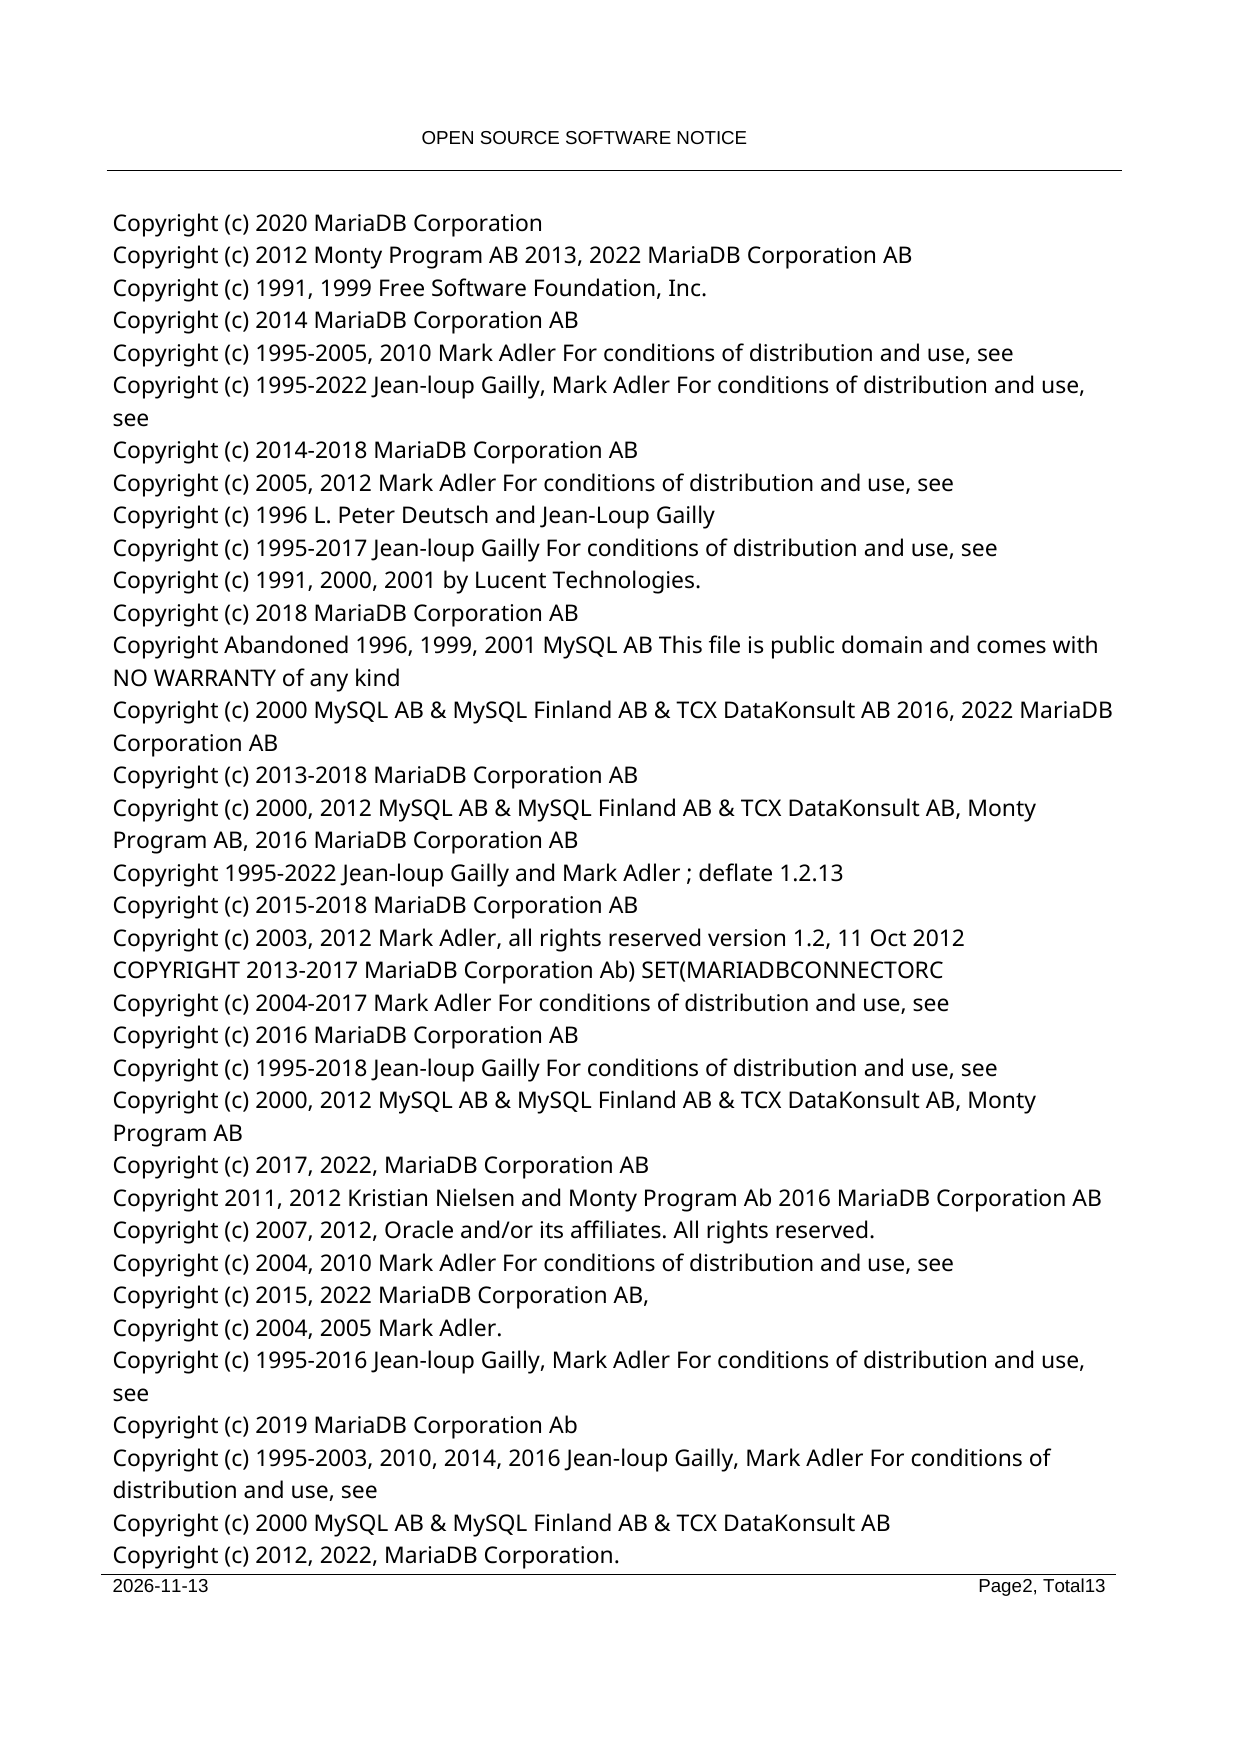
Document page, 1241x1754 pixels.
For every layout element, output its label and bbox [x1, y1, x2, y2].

text [112, 206, 1128, 1571]
